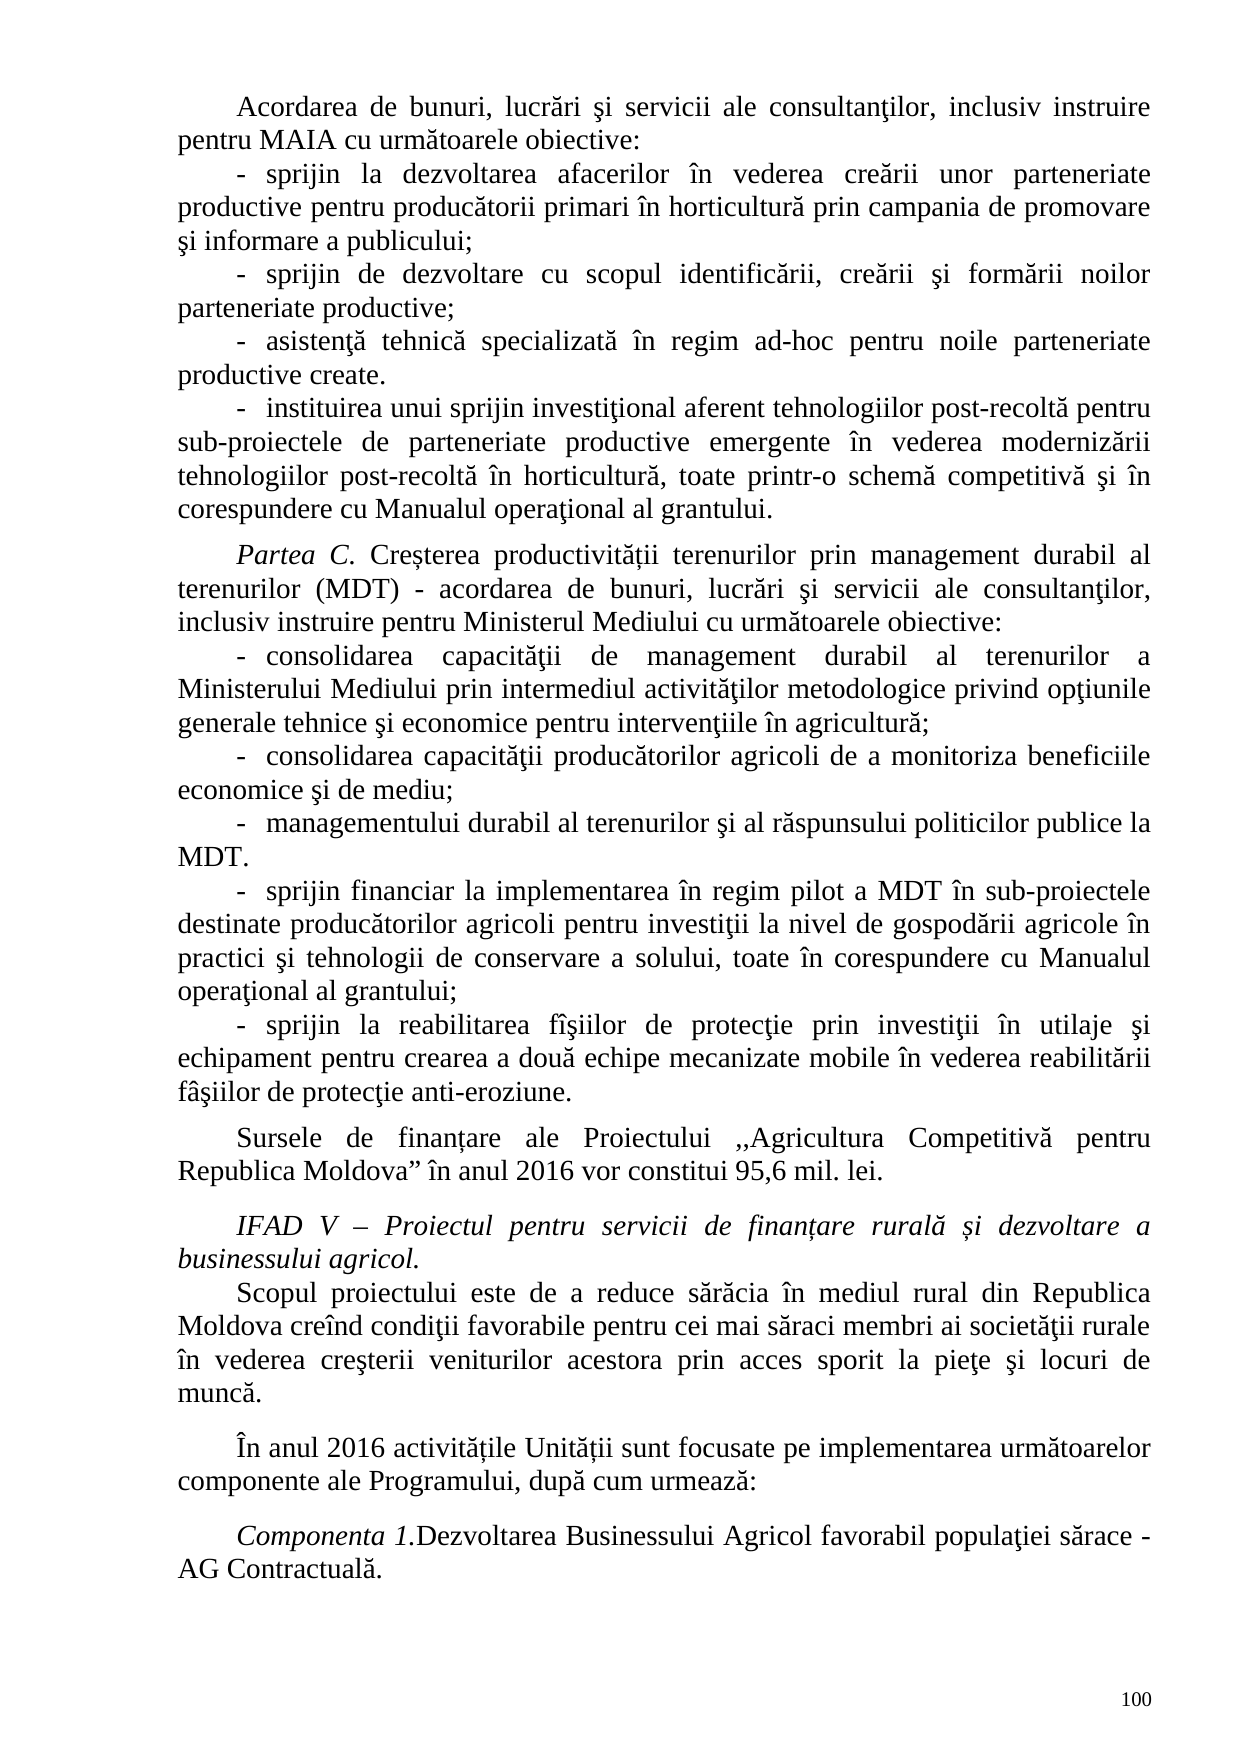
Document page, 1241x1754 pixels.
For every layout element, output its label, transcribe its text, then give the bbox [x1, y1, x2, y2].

list asistenţă tehnică specializată în regim ad-hoc pentru noile parteneriate productive create. [177, 323, 1152, 391]
text Scopul proiectului este de a reduce sărăcia în mediul rural din Republica Moldova creînd condiţii favorabile pentru cei mai săraci membri ai societăţii rurale în vederea creşterii veniturilor acestora prin acces sporit la pieţe şi locuri de muncă. [177, 1275, 1152, 1409]
text Componenta 1.Dezvoltarea Businessului Agricol favorabil populaţiei sărace - AG Contractuală. [177, 1518, 1152, 1585]
list sprijin la dezvoltarea afacerilor în vederea creării unor parteneriate productive pentru producătorii primari în horticultură prin campania de promovare şi informare a publicului; [177, 156, 1152, 256]
text IFAD V – Proiectul pentru servicii de finanțare rurală și dezvoltare a businessului agricol. [177, 1208, 1152, 1275]
text Acordarea de bunuri, lucrări şi servicii ale consultanţilor, inclusiv instruire pentru MAIA cu următoarele obiective: [177, 89, 1152, 156]
list sprijin de dezvoltare cu scopul identificării, creării şi formării noilor parteneriate productive; [177, 256, 1152, 323]
list sprijin financiar la implementarea în regim pilot a MDT în sub-proiectele destinate producătorilor agricoli pentru investiţii la nivel de gospodării agricole în practici şi tehnologii de conservare a solului, toate în corespundere cu Manualul operaţional al grantului; [177, 873, 1152, 1007]
text Sursele de finanțare ale Proiectului ,,Agricultura Competitivă pentru Republica Moldova” în anul 2016 vor constitui 95,6 mil. lei. [177, 1120, 1152, 1187]
list consolidarea capacităţii de management durabil al terenurilor a Ministerului Mediului prin intermediul activităţilor metodologice privind opţiunile generale tehnice şi economice pentru intervenţiile în agricultură; [177, 638, 1152, 738]
list managementului durabil al terenurilor şi al răspunsului politicilor publice la MDT. [177, 806, 1152, 873]
text În anul 2016 activitățile Unității sunt focusate pe implementarea următoarelor componente ale Programului, după cum urmează: [177, 1430, 1152, 1497]
list consolidarea capacităţii producătorilor agricoli de a monitoriza beneficiile economice şi de mediu; [177, 738, 1152, 806]
text Partea C. Creșterea productivității terenurilor prin management durabil al terenurilor (MDT) - acordarea de bunuri, lucrări şi servicii ale consultanţilor, inclusiv instruire pentru Ministerul Mediului cu următoarele obiective: [177, 537, 1152, 638]
list sprijin la reabilitarea fîşiilor de protecţie prin investiţii în utilaje şi echipament pentru crearea a două echipe mecanizate mobile în vederea reabilitării fâşiilor de protecţie anti-eroziune. [177, 1007, 1152, 1107]
list instituirea unui sprijin investiţional aferent tehnologiilor post-recoltă pentru sub-proiectele de parteneriate productive emergente în vederea modernizării tehnologiilor post-recoltă în horticultură, toate printr-o schemă competitivă şi în corespundere cu Manualul operaţional al grantului. [177, 391, 1152, 525]
